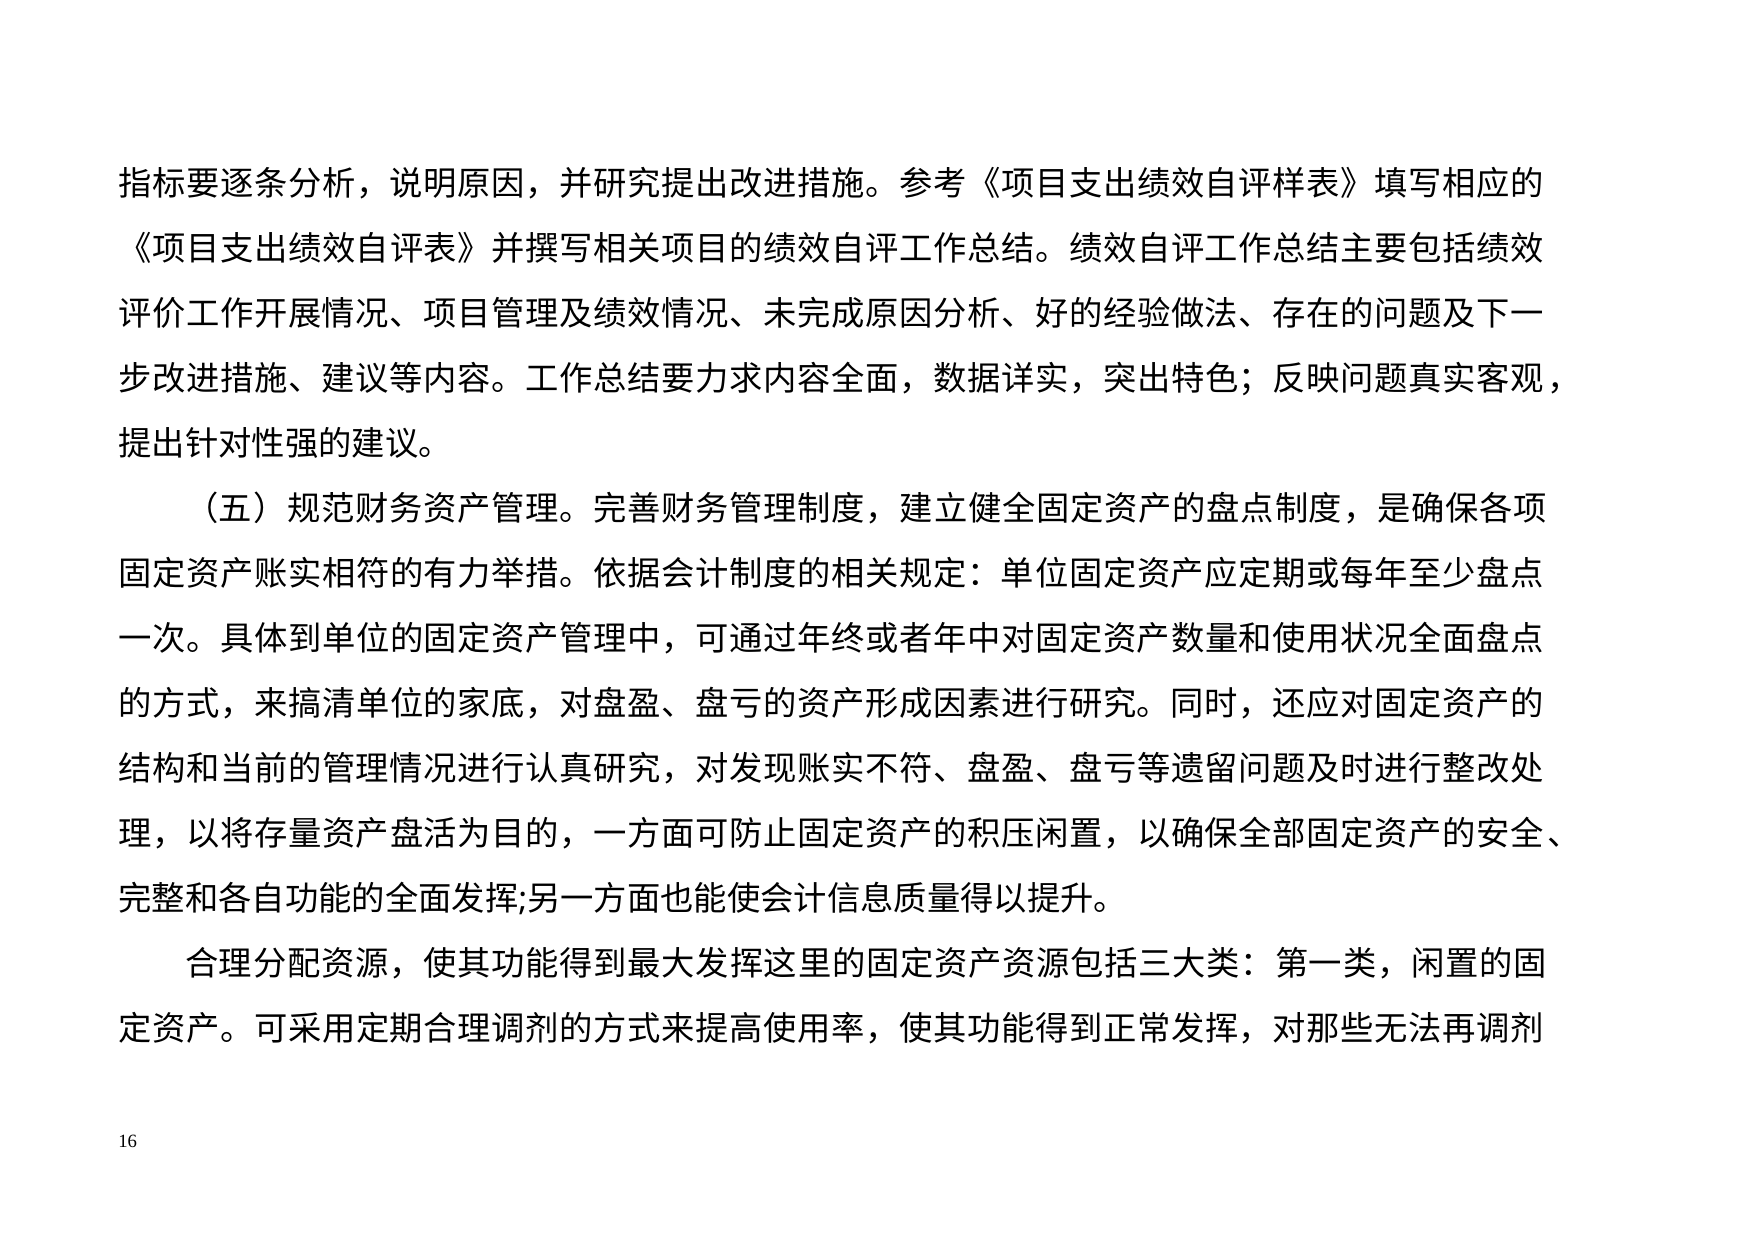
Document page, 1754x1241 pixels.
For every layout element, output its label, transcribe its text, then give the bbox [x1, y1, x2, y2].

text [118, 929, 1547, 1059]
text （五）规范财务资产管理。完善财务管理制度，建立健全固定资产的盘点制度，是确保各项固定资产账实相符的有力举措。依据会计制度的相关规定：单位固定资产应定期或每年至少盘点一次。具体到单位的固定资产管理中，可通过年终或者年中对固定资产数量和使用状况全面盘点的方式，来搞清单位的家底，对盘盈、盘亏的资产形成因素进行研究。同时，还应对固定资产的结构和当前的管理情况进行认真研究，对发现账实不符、盘盈、盘亏等遗留问题及时进行整改处理，以将存量资产盘活为目的，一方面可防止固定资产的积压闲置，以确保全部固定资产的安全、完整和各自功能的全面发挥;另一方面也能使会计信息质量得以提升。 [118, 474, 1547, 929]
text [118, 149, 1547, 474]
